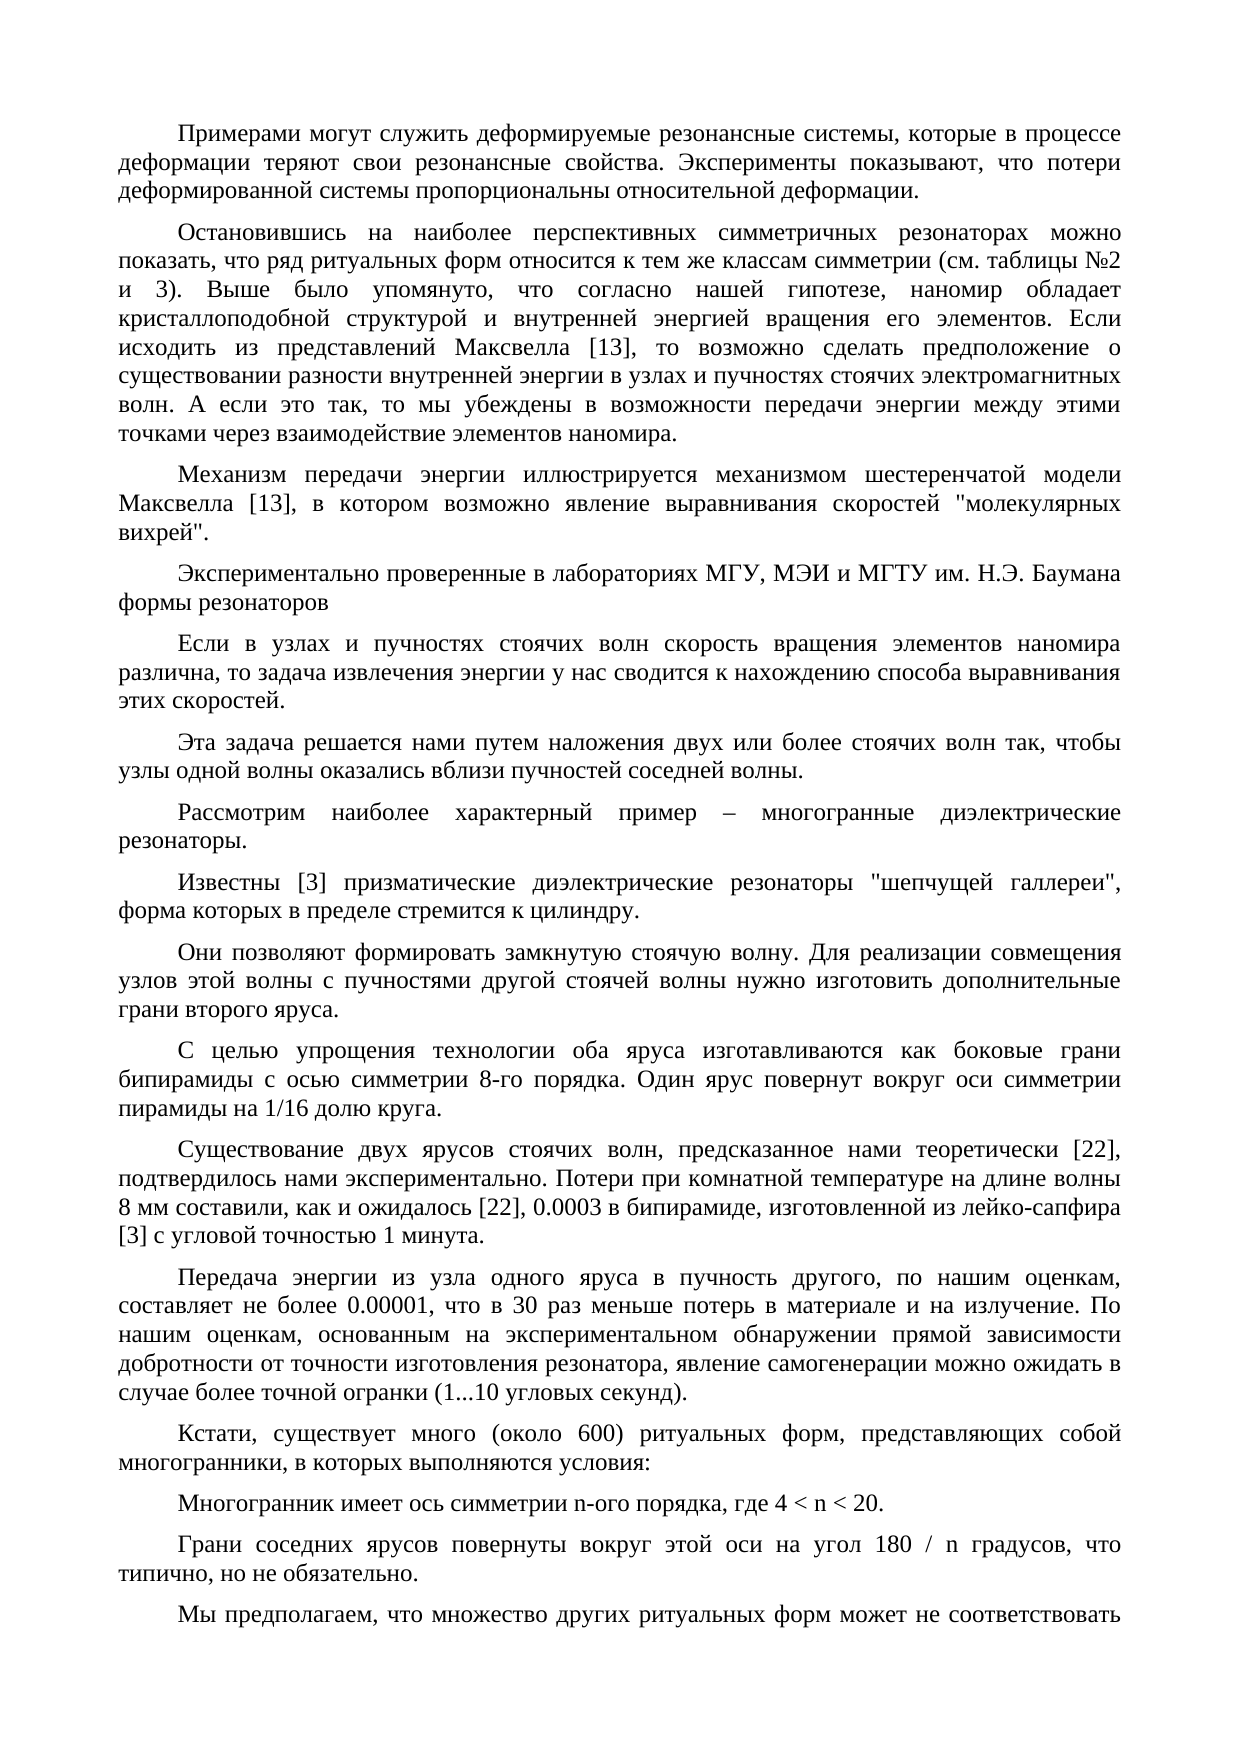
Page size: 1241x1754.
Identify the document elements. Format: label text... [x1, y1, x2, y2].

text Если в узлах и пучностях стоячих волн скорость вращения элементов наномира различна, то задача извлечения энергии у нас сводится к нахождению способа выравнивания этих скоростей. [118, 628, 1122, 714]
text Механизм передачи энергии иллюстрируется механизмом шестеренчатой модели Максвелла [13], в котором возможно явление выравнивания скоростей "молекулярных вихрей". [118, 459, 1122, 546]
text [118, 1599, 1122, 1628]
text Многогранник имеет ось симметрии n-ого порядка, где 4 < n < 20. [118, 1488, 1122, 1517]
text С целью упрощения технологии оба яруса изготавливаются как боковые грани бипирамиды с осью симметрии 8-го порядка. Один ярус повернут вокруг оси симметрии пирамиды на 1/16 долю круга. [118, 1036, 1122, 1122]
text Грани соседних ярусов повернуты вокруг этой оси на угол 180 / n градусов, что типично, но не обязательно. [118, 1529, 1122, 1587]
text Остановившись на наиболее перспективных симметричных резонаторах можно показать, что ряд ритуальных форм относится к тем же классам симметрии (см. таблицы №2 и 3). Выше было упомянуто, что согласно нашей гипотезе, наномир обладает кристаллоподобной структурой и внутренней энергией вращения его элементов. Если исходить из представлений Максвелла [13], то возможно сделать предположение о существовании разности внутренней энергии в узлах и пучностях стоячих электромагнитных волн. А если это так, то мы убеждены в возможности передачи энергии между этими точками через взаимодействие элементов наномира. [118, 217, 1122, 447]
text Примерами могут служить деформируемые резонансные системы, которые в процессе деформации теряют свои резонансные свойства. Эксперименты показывают, что потери деформированной системы пропорциональны относительной деформации. [118, 118, 1122, 204]
text Существование двух ярусов стоячих волн, предсказанное нами теоретически [22], подтвердилось нами экспериментально. Потери при комнатной температуре на длине волны 8 мм составили, как и ожидалось [22], 0.0003 в бипирамиде, изготовленной из лейко-сапфира [3] с угловой точностью 1 минута. [118, 1134, 1122, 1249]
text Они позволяют формировать замкнутую стоячую волну. Для реализации совмещения узлов этой волны с пучностями другой стоячей волны нужно изготовить дополнительные грани второго яруса. [118, 937, 1122, 1023]
text Рассмотрим наиболее характерный пример – многогранные диэлектрические резонаторы. [118, 797, 1122, 854]
text Кстати, существует много (около 600) ритуальных форм, представляющих собой многогранники, в которых выполняются условия: [118, 1418, 1122, 1476]
text Экспериментально проверенные в лабораториях МГУ, МЭИ и МГТУ им. Н.Э. Баумана формы резонаторов [118, 558, 1122, 616]
text Эта задача решается нами путем наложения двух или более стоячих волн так, чтобы узлы одной волны оказались вблизи пучностей соседней волны. [118, 727, 1122, 784]
text Известны [3] призматические диэлектрические резонаторы "шепчущей галлереи", форма которых в пределе стремится к цилиндру. [118, 867, 1122, 924]
text Передача энергии из узла одного яруса в пучность другого, по нашим оценкам, составляет не более 0.00001, что в 30 раз меньше потерь в материале и на излучение. По нашим оценкам, основанным на экспериментальном обнаружении прямой зависимости добротности от точности изготовления резонатора, явление самогенерации можно ожидать в случае более точной огранки (1...10 угловых секунд). [118, 1262, 1122, 1406]
